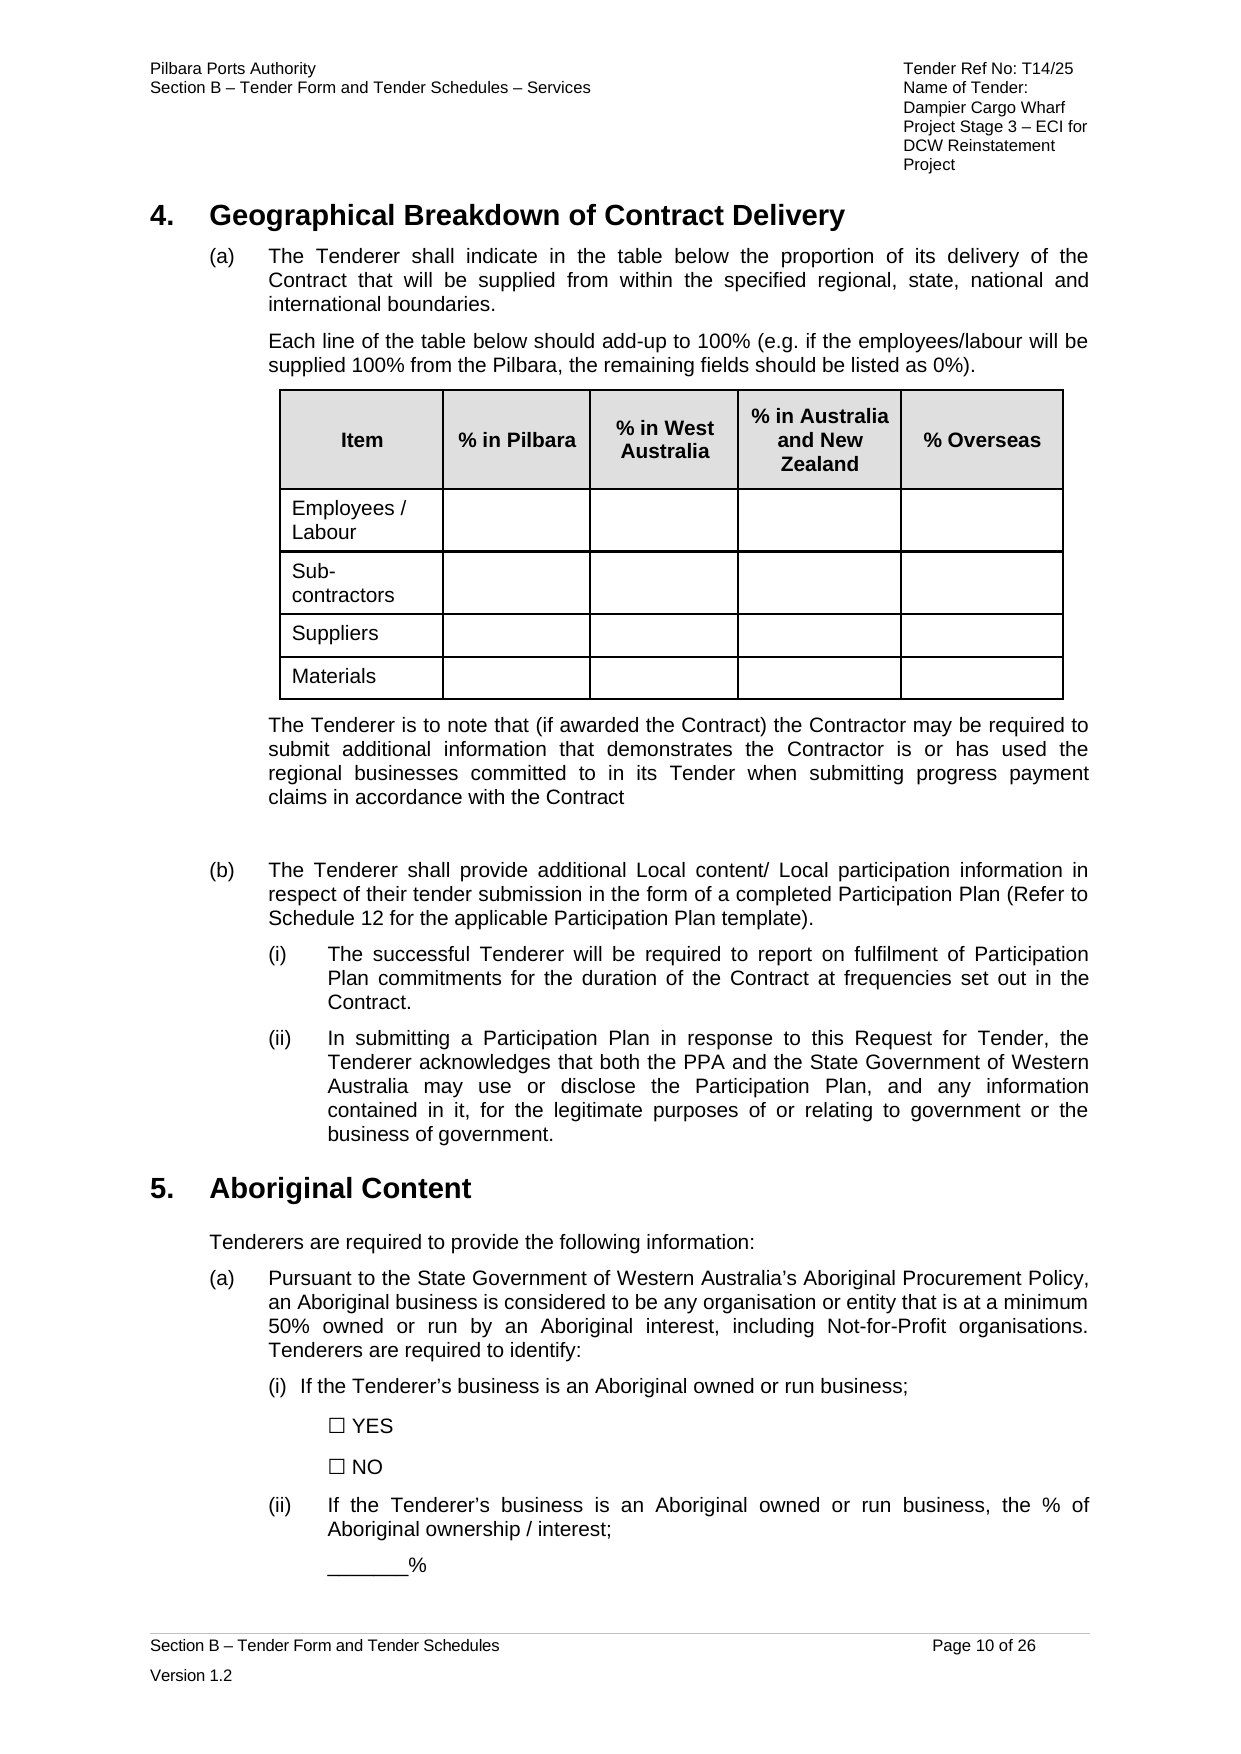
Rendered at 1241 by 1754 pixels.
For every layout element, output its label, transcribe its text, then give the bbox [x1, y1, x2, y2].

table_cell Employees / Labour [281, 490, 442, 550]
table_cell [739, 615, 900, 656]
table_cell [444, 490, 589, 550]
table_cell [739, 490, 900, 550]
list The Tenderer shall indicate in the table below the proportion of its delivery of the Contract that will be supplied from within the specified regional, state, national and international boundaries. [209, 244, 1090, 316]
list The successful Tenderer will be required to report on fulfilment of Participation Plan commitments for the duration of the Contract at frequencies set out in the Contract. [268, 942, 1090, 1014]
text Tenderers are required to provide the following information: [209, 1229, 1090, 1253]
table_cell Materials [281, 658, 442, 698]
table_cell [591, 615, 737, 656]
list Geographical Breakdown of Contract Delivery [150, 198, 1090, 232]
table_header % in Pilbara [444, 391, 589, 488]
table_cell Suppliers [281, 615, 442, 656]
text YES [300, 1411, 1090, 1439]
table_cell [902, 658, 1062, 698]
table_cell [591, 553, 737, 613]
table_header % Overseas [902, 391, 1062, 488]
table_cell [902, 615, 1062, 656]
text Each line of the table below should add-up to 100% (e.g. if the employees/labour will be supplied 100% from the Pilbara, the remaining fields should be listed as 0%). [268, 328, 1090, 376]
table_cell [739, 658, 900, 698]
table_cell [902, 490, 1062, 550]
list In submitting a Participation Plan in response to this Request for Tender, the Tenderer acknowledges that both the PPA and the State Government of Western Australia may use or disclose the Participation Plan, and any information contained in it, for the legitimate purposes of or relating to government or the business of government. [268, 1026, 1090, 1146]
table_cell [591, 658, 737, 698]
table_cell [902, 553, 1062, 613]
table_header Item [281, 391, 442, 488]
table_header % in West Australia [591, 391, 737, 488]
list The Tenderer shall provide additional Local content/ Local participation information in respect of their tender submission in the form of a completed Participation Plan (Refer to Schedule 12 for the applicable Participation Plan template). [209, 857, 1090, 929]
text The Tenderer is to note that (if awarded the Contract) the Contractor may be required to submit additional information that demonstrates the Contractor is or has used the regional businesses committed to in its Tender when submitting progress payment claims in accordance with the Contract [268, 713, 1090, 808]
table_header % in Australia and New Zealand [739, 391, 900, 488]
table_cell [444, 615, 589, 656]
text NO [300, 1452, 1090, 1480]
list If the Tenderer’s business is an Aboriginal owned or run business, the % of Aboriginal ownership / interest; [268, 1493, 1090, 1541]
list If the Tenderer’s business is an Aboriginal owned or run business; [268, 1374, 1090, 1398]
list Aboriginal Content [150, 1171, 1090, 1204]
table_cell [444, 553, 589, 613]
text _______% [327, 1553, 1090, 1577]
list Pursuant to the State Government of Western Australia’s Aboriginal Procurement Policy, an Aboriginal business is considered to be any organisation or entity that is at a minimum 50% owned or run by an Aboriginal interest, including Not-for-Profit organisations. Tenderers are required to identify: [209, 1266, 1090, 1362]
table_cell [739, 553, 900, 613]
table_cell [444, 658, 589, 698]
table_cell Sub-contractors [281, 553, 442, 613]
table_cell [591, 490, 737, 550]
